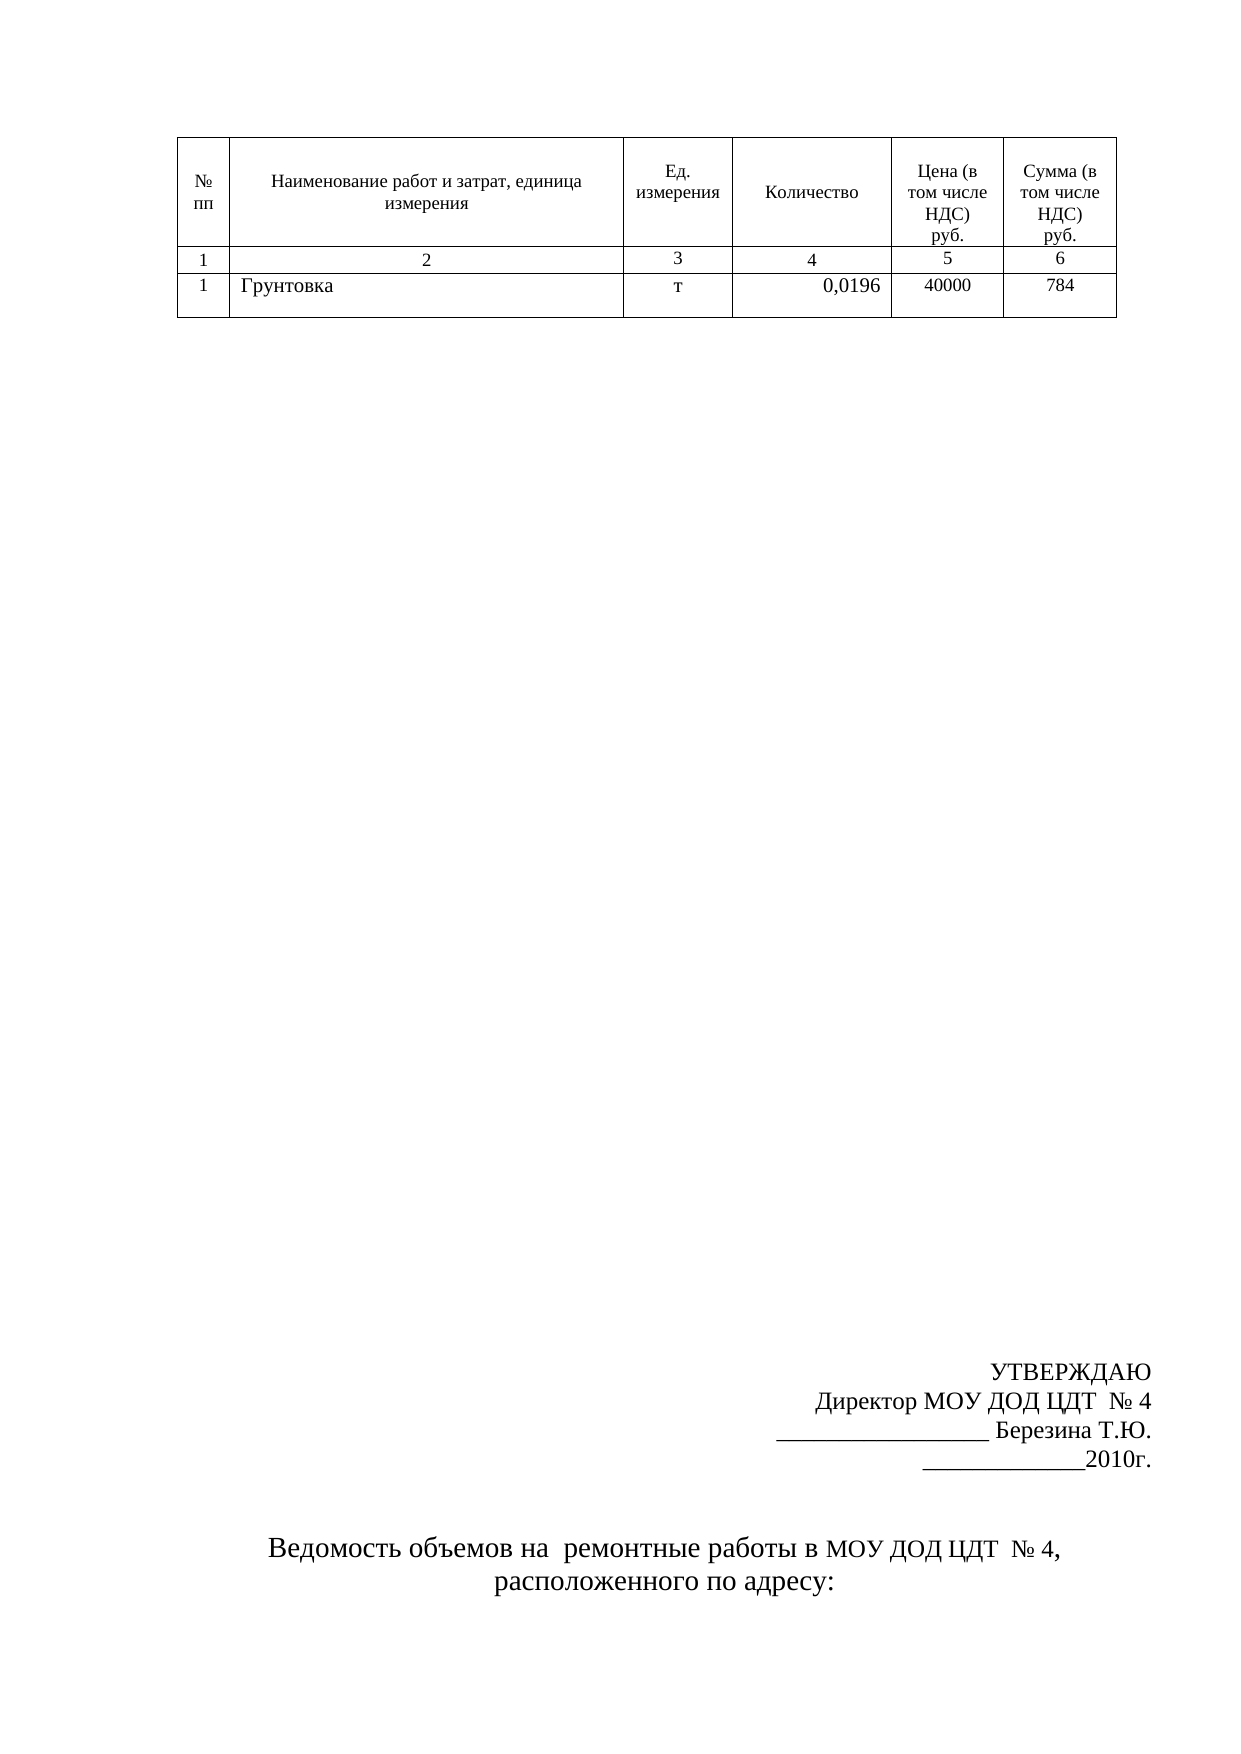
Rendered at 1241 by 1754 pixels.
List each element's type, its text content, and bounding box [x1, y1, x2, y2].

text _____________2010г. [177, 1444, 1152, 1472]
table_cell 4 [733, 247, 891, 272]
table_cell 0,0196 [733, 274, 891, 317]
table_header Цена (в том числе НДС) руб. [892, 138, 1003, 246]
table_cell 5 [892, 247, 1003, 272]
table_header Сумма (в том числе НДС) руб. [1004, 138, 1116, 246]
table_cell т [624, 274, 732, 317]
table_header Наименование работ и затрат, единица измерения [230, 138, 623, 246]
table_cell 784 [1004, 274, 1116, 317]
table_cell Грунтовка [230, 274, 623, 317]
table_header № пп [178, 138, 229, 246]
table_cell 6 [1004, 247, 1116, 272]
text УТВЕРЖДАЮ [177, 1357, 1152, 1386]
text _________________ Березина Т.Ю. [177, 1415, 1152, 1444]
text Ведомость объемов на ремонтные работы в МОУ ДОД ЦДТ № 4, расположенного по адресу: [177, 1530, 1152, 1597]
table_cell 2 [230, 247, 623, 272]
text Директор МОУ ДОД ЦДТ № 4 [177, 1386, 1152, 1415]
table_cell 1 [178, 247, 229, 272]
table_cell 1 [178, 274, 229, 317]
table_cell 3 [624, 247, 732, 272]
table_header Ед. измерения [624, 138, 732, 246]
table_cell 40000 [892, 274, 1003, 317]
table_header Количество [733, 138, 891, 246]
